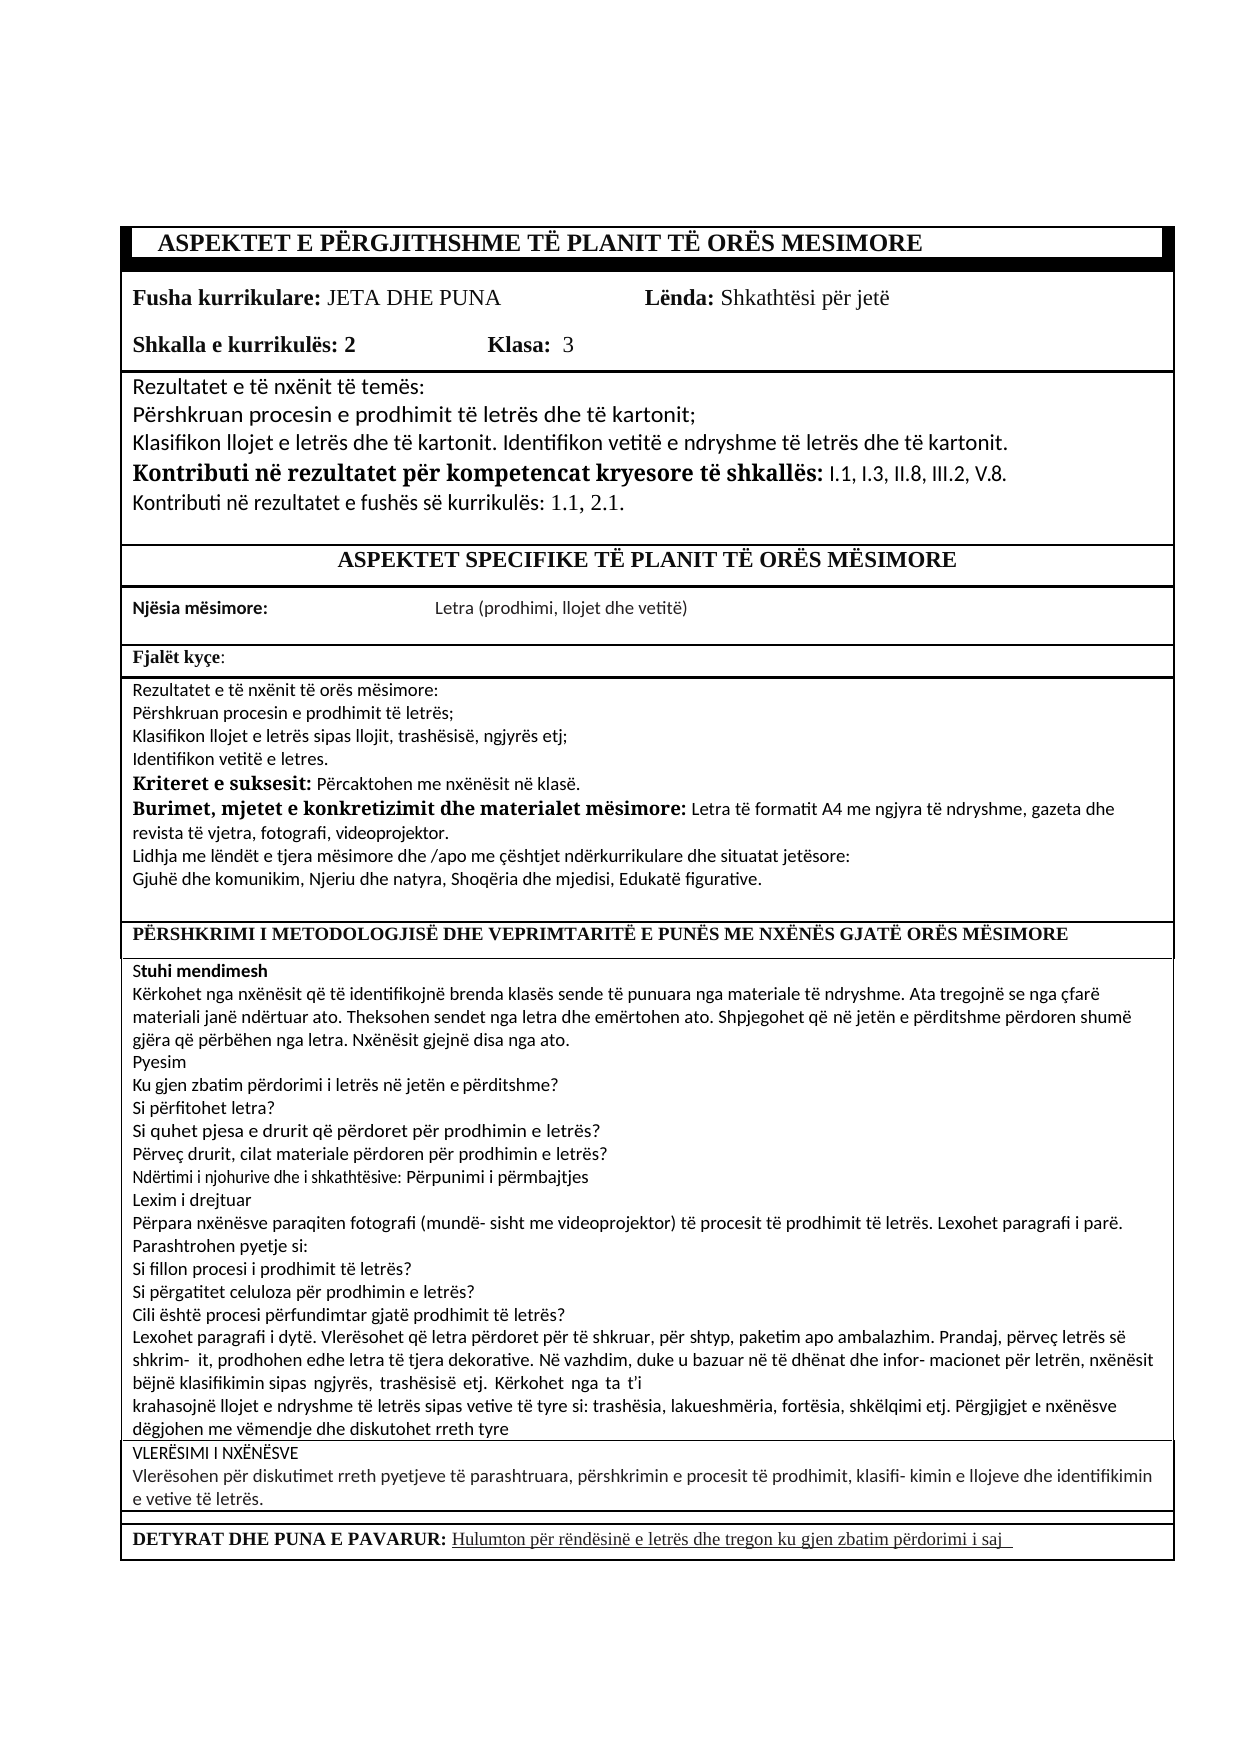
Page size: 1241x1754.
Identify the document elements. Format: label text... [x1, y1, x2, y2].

table_cell Fusha kurrikulare: JETA DHE PUNA Lënda: Shkathtësi për jetë Shkalla e kurrikulës: 2 Klasa: 3 [122, 272, 1173, 370]
table_header ASPEKTET E PËRGJITHSHME TË PLANIT TË ORËS MESIMORE [122, 228, 1173, 270]
table_cell VLERËSIMI I NXËNËSVE Vlerësohen për diskutimet rreth pyetjeve të parashtruara, përshkrimin e procesit të prodhimit, klasifi- kimin e llojeve dhe identifikimin e vetive të letrës. [122, 1440, 1173, 1510]
table_cell Stuhi mendimesh Kërkohet nga nxënësit që të identifikojnë brenda klasës sende të punuara nga materiale të ndryshme. Ata tregojnë se nga çfarë materiali janë ndërtuar ato. Theksohen sendet nga letra dhe emërtohen ato. Shpjegohet që në jetën e përditshme përdoren shumë gjëra që përbëhen nga letra. Nxënësit gjejnë disa nga ato. Pyesim Ku gjen zbatim përdorimi i letrës në jetën e përditshme? Si përfitohet letra? Si quhet pjesa e drurit që përdoret për prodhimin e letrës? Përveç drurit, cilat materiale përdoren për prodhimin e letrës? Ndërtimi i njohurive dhe i shkathtësive: Përpunimi i përmbajtjes Lexim i drejtuar Përpara nxënësve paraqiten fotografi (mundë- sisht me videoprojektor) të procesit të prodhimit të letrës. Lexohet paragrafi i parë. Parashtrohen pyetje si: Si fillon procesi i prodhimit të letrës? Si përgatitet celuloza për prodhimin e letrës? Cili është procesi përfundimtar gjatë prodhimit të letrës? Lexohet paragrafi i dytë. Vlerësohet që letra përdoret për të shkruar, për shtyp, paketim apo ambalazhim. Prandaj, përveç letrës së shkrim- it, prodhohen edhe letra të tjera dekorative. Në vazhdim, duke u bazuar në të dhënat dhe infor- macionet për letrën, nxënësit bëjnë klasifikimin sipas ngjyrës, trashësisë etj. Kërkohet nga ta t’i krahasojnë llojet e ndryshme të letrës sipas vetive të tyre si: trashësia, lakueshmëria, fortësia, shkëlqimi etj. Përgjigjet e nxënësve dëgjohen me vëmendje dhe diskutohet rreth tyre [122, 958, 1173, 1440]
table_cell Rezultatet e të nxënit të temës: Përshkruan procesin e prodhimit të letrës dhe të kartonit; Klasifikon llojet e letrës dhe të kartonit. Identifikon vetitë e ndryshme të letrës dhe të kartonit. Kontributi në rezultatet për kompetencat kryesore të shkallës: I.1, I.3, II.8, III.2, V.8. Kontributi në rezultatet e fushës së kurrikulës: 1.1, 2.1. [122, 373, 1173, 544]
table_cell PËRSHKRIMI I METODOLOGJISË DHE VEPRIMTARITË E PUNËS ME NXËNËS GJATË ORËS MËSIMORE [122, 923, 1173, 958]
table_cell ASPEKTET SPECIFIKE TË PLANIT TË ORËS MËSIMORE [122, 546, 1173, 585]
table_cell [122, 1512, 1173, 1523]
table_cell DETYRAT DHE PUNA E PAVARUR: Hulumton për rëndësinë e letrës dhe tregon ku gjen zbatim përdorimi i saj [122, 1525, 1173, 1559]
table_cell Njësia mësimore: Letra (prodhimi, llojet dhe vetitë) [122, 588, 1173, 644]
table_cell Rezultatet e të nxënit të orës mësimore: Përshkruan procesin e prodhimit të letrës; Klasifikon llojet e letrës sipas llojit, trashësisë, ngjyrës etj; Identifikon vetitë e letres. Kriteret e suksesit: Përcaktohen me nxënësit në klasë. Burimet, mjetet e konkretizimit dhe materialet mësimore: Letra të formatit A4 me ngjyra të ndryshme, gazeta dhe revista të vjetra, fotografi, videoprojektor. Lidhja me lëndët e tjera mësimore dhe /apo me çështjet ndërkurrikulare dhe situatat jetësore: Gjuhë dhe komunikim, Njeriu dhe natyra, Shoqëria dhe mjedisi, Edukatë figurative. [122, 679, 1173, 921]
table_cell Fjalët kyçe: [122, 646, 1173, 676]
